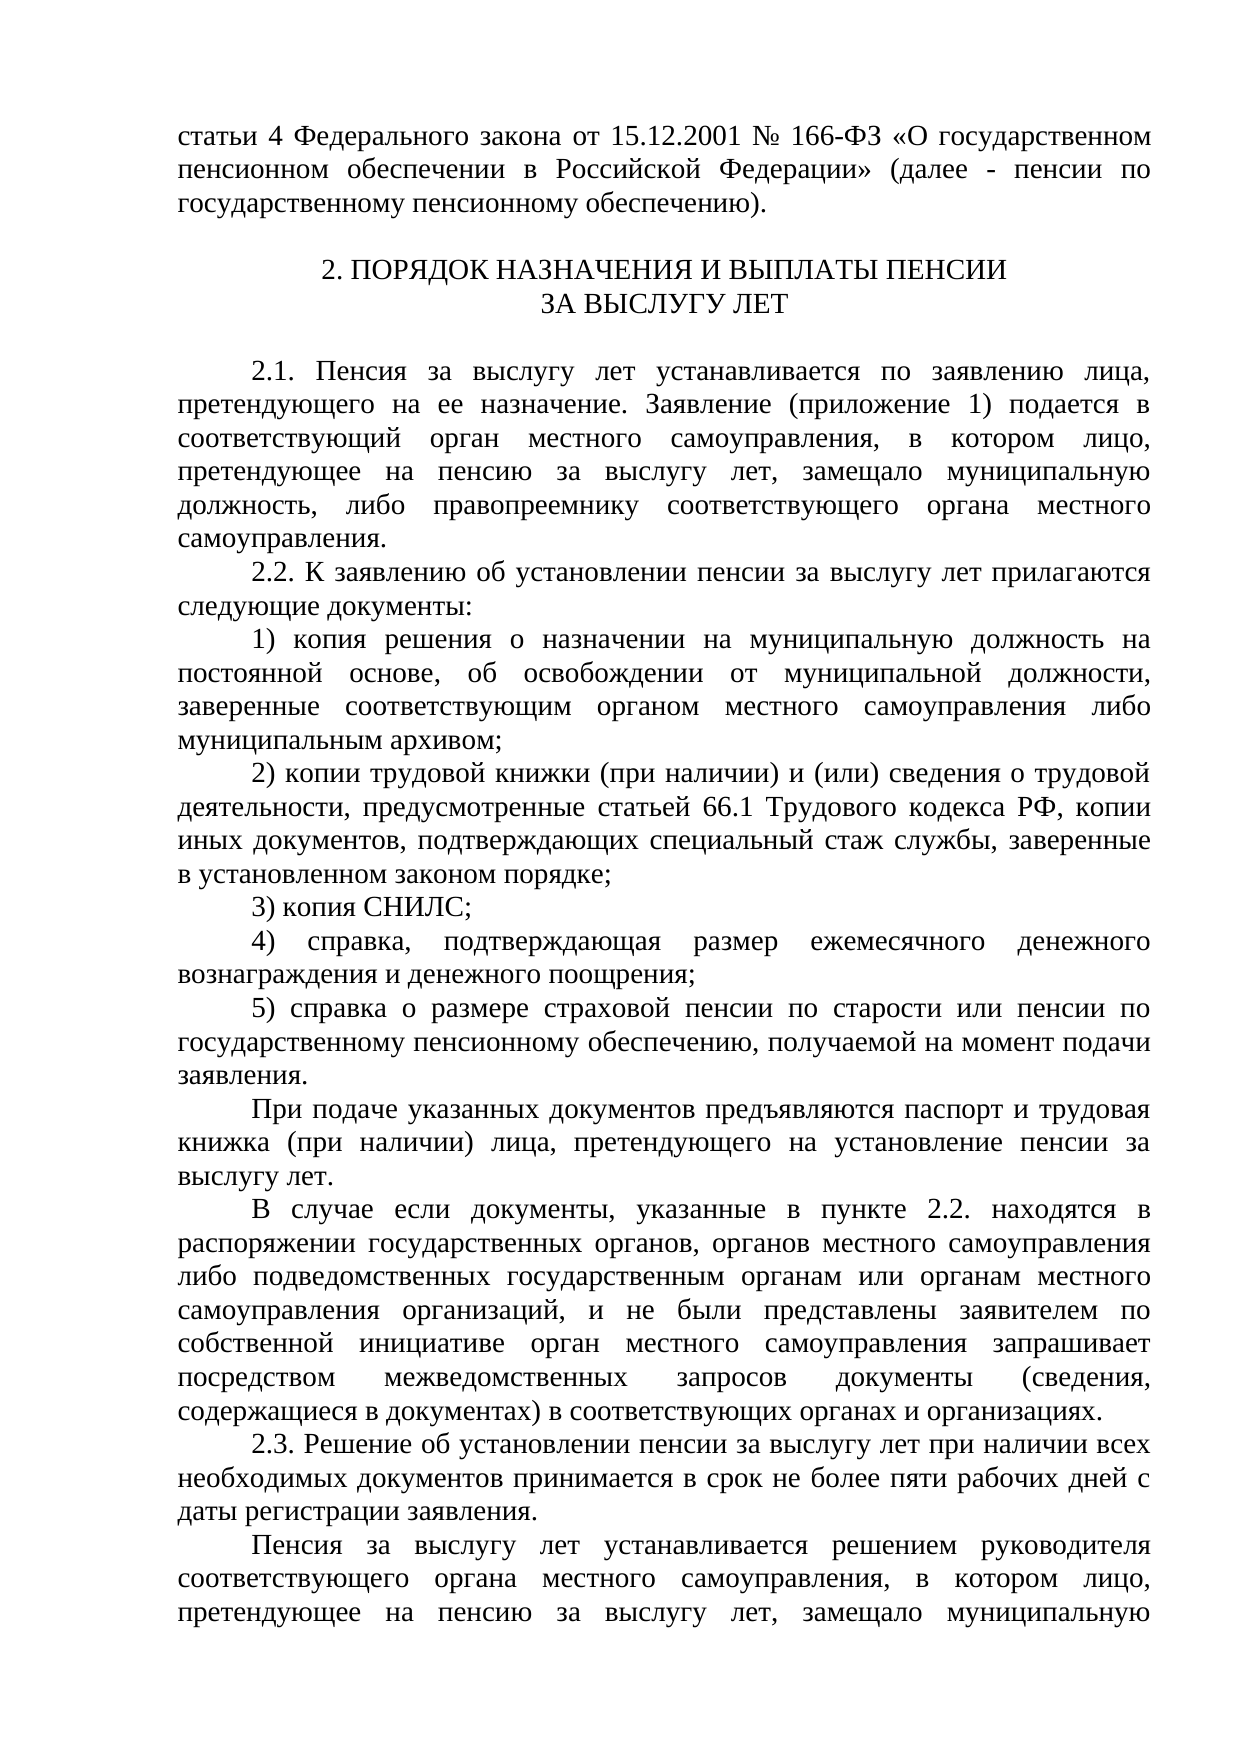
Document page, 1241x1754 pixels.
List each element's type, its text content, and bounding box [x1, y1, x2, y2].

text При подаче указанных документов предъявляются паспорт и трудовая книжка (при наличии) лица, претендующего на установление пенсии за выслугу лет. [177, 1091, 1152, 1191]
title 2. ПОРЯДОК НАЗНАЧЕНИЯ И ВЫПЛАТЫ ПЕНСИИ [177, 252, 1152, 286]
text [177, 118, 1152, 219]
text 3) копия СНИЛС; [177, 889, 1152, 923]
text В случае если документы, указанные в пункте 2.2. находятся в распоряжении государственных органов, органов местного самоуправления либо подведомственных государственным органам или органам местного самоуправления организаций, и не были представлены заявителем по собственной инициативе орган местного самоуправления запрашивает посредством межведомственных запросов документы (сведения, содержащиеся в документах) в соответствующих органах и организациях. [177, 1191, 1152, 1426]
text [177, 1527, 1152, 1627]
text 4) справка, подтверждающая размер ежемесячного денежного вознаграждения и денежного поощрения; [177, 923, 1152, 990]
text 2.1. Пенсия за выслугу лет устанавливается по заявлению лица, претендующего на ее назначение. Заявление (приложение 1) подается в соответствующий орган местного самоуправления, в котором лицо, претендующее на пенсию за выслугу лет, замещало муниципальную должность, либо правопреемнику соответствующего органа местного самоуправления. [177, 353, 1152, 554]
text 1) копия решения о назначении на муниципальную должность на постоянной основе, об освобождении от муниципальной должности, заверенные соответствующим органом местного самоуправления либо муниципальным архивом; [177, 621, 1152, 755]
text 2) копии трудовой книжки (при наличии) и (или) сведения о трудовой деятельности, предусмотренные статьей 66.1 Трудового кодекса РФ, копии иных документов, подтверждающих специальный стаж службы, заверенные в установленном законом порядке; [177, 755, 1152, 889]
text 2.2. К заявлению об установлении пенсии за выслугу лет прилагаются следующие документы: [177, 554, 1152, 621]
title ЗА ВЫСЛУГУ ЛЕТ [177, 286, 1152, 319]
text 2.3. Решение об установлении пенсии за выслугу лет при наличии всех необходимых документов принимается в срок не более пяти рабочих дней с даты регистрации заявления. [177, 1426, 1152, 1527]
text 5) справка о размере страховой пенсии по старости или пенсии по государственному пенсионному обеспечению, получаемой на момент подачи заявления. [177, 990, 1152, 1091]
